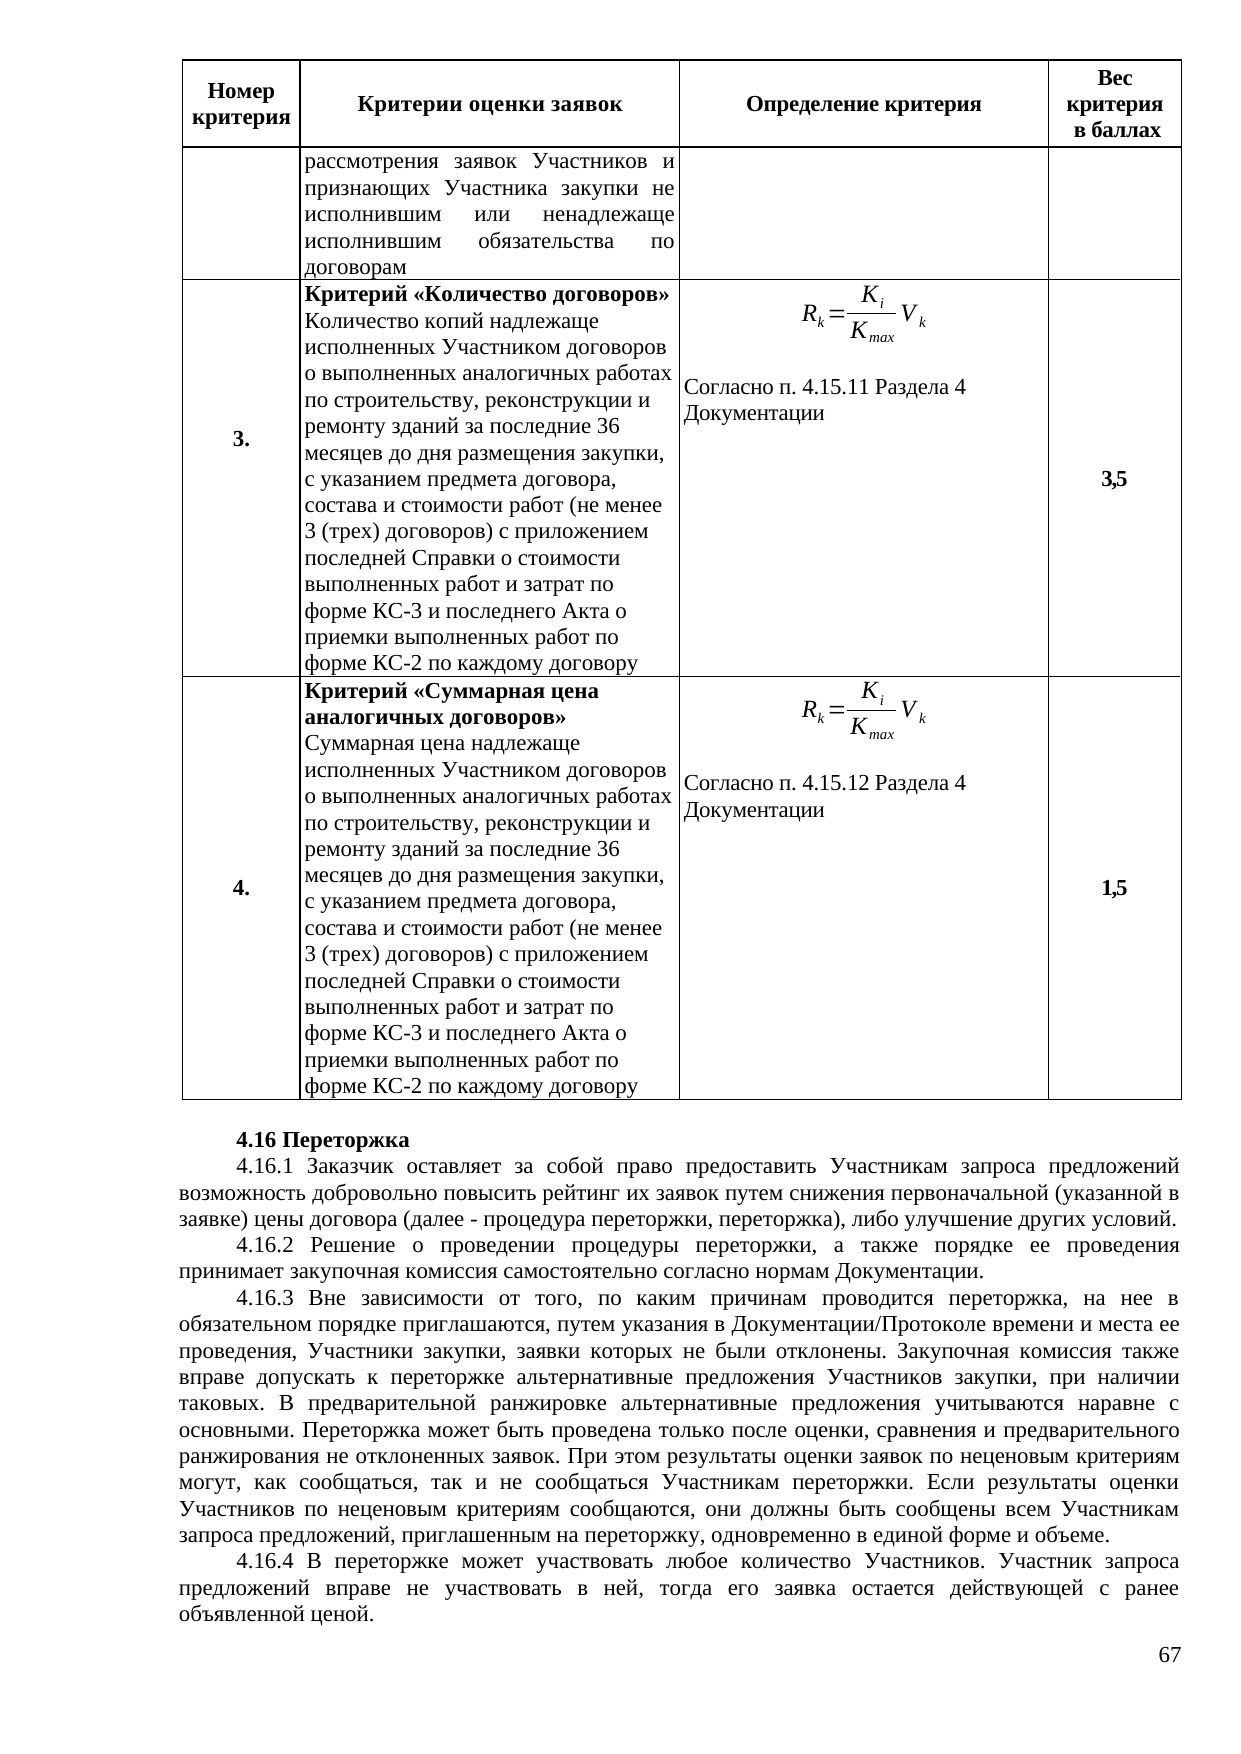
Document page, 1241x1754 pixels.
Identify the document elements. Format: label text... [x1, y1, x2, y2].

text 4.16 Переторжка [236, 1126, 1181, 1152]
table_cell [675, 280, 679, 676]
text 4.16.3 Вне зависимости от того, по каким причинам проводится переторжка, на нее в обязательном порядке приглашаются, путем указания в Документации/Протоколе времени и места ее проведения, Участники закупки, заявки которых не были отклонены. Закупочная комиссия также вправе допускать к переторжке альтернативные предложения Участников закупки, при наличии таковых. В предварительной ранжировке альтернативные предложения учитываются наравне с основными. Переторжка может быть проведена только после оценки, сравнения и предварительного ранжирования не отклоненных заявок. При этом результаты оценки заявок по неценовым критериям могут, как сообщаться, так и не сообщаться Участникам переторжки. Если результаты оценки Участников по неценовым критериям сообщаются, они должны быть сообщены всем Участникам запроса предложений, приглашенным на переторжку, одновременно в единой форме и объеме. [179, 1284, 1181, 1547]
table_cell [680, 148, 1048, 279]
table_cell 3,5 [1049, 279, 1181, 676]
table_cell Согласно п. 4.15.12 Раздела 4 Документации [680, 677, 1048, 1098]
table_header Критерии оценки заявок [301, 61, 679, 146]
table_cell 3. [183, 280, 299, 676]
table_cell 4. [183, 677, 299, 1098]
table_header Вес критерия в баллах [1049, 61, 1181, 146]
list 4.16.1 Заказчик оставляет за собой право предоставить Участникам запроса предложений возможность добровольно повысить рейтинг их заявок путем снижения первоначальной (указанной в заявке) цены договора (далее - процедура переторжки, переторжка), либо улучшение других условий. [179, 1152, 1181, 1231]
table_cell 1 [1049, 148, 1181, 279]
table_cell 1,5 [1049, 676, 1181, 1098]
text 4.16.2 Решение о проведении процедуры переторжки, а также порядке ее проведения принимает закупочная комиссия самостоятельно согласно нормам Документации. [179, 1231, 1181, 1284]
table_cell Согласно п. 4.15.11 Раздела 4 Документации [680, 280, 1048, 676]
text 4.16.4 В переторжке может участвовать любое количество Участников. Участник запроса предложений вправе не участвовать в ней, тогда его заявка остается действующей с ранее объявленной ценой. [179, 1547, 1181, 1627]
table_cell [301, 148, 679, 279]
table_header Номер критерия [183, 61, 299, 146]
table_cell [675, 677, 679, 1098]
table_header Определение критерия [680, 61, 1048, 146]
table_cell 2. [183, 148, 299, 279]
